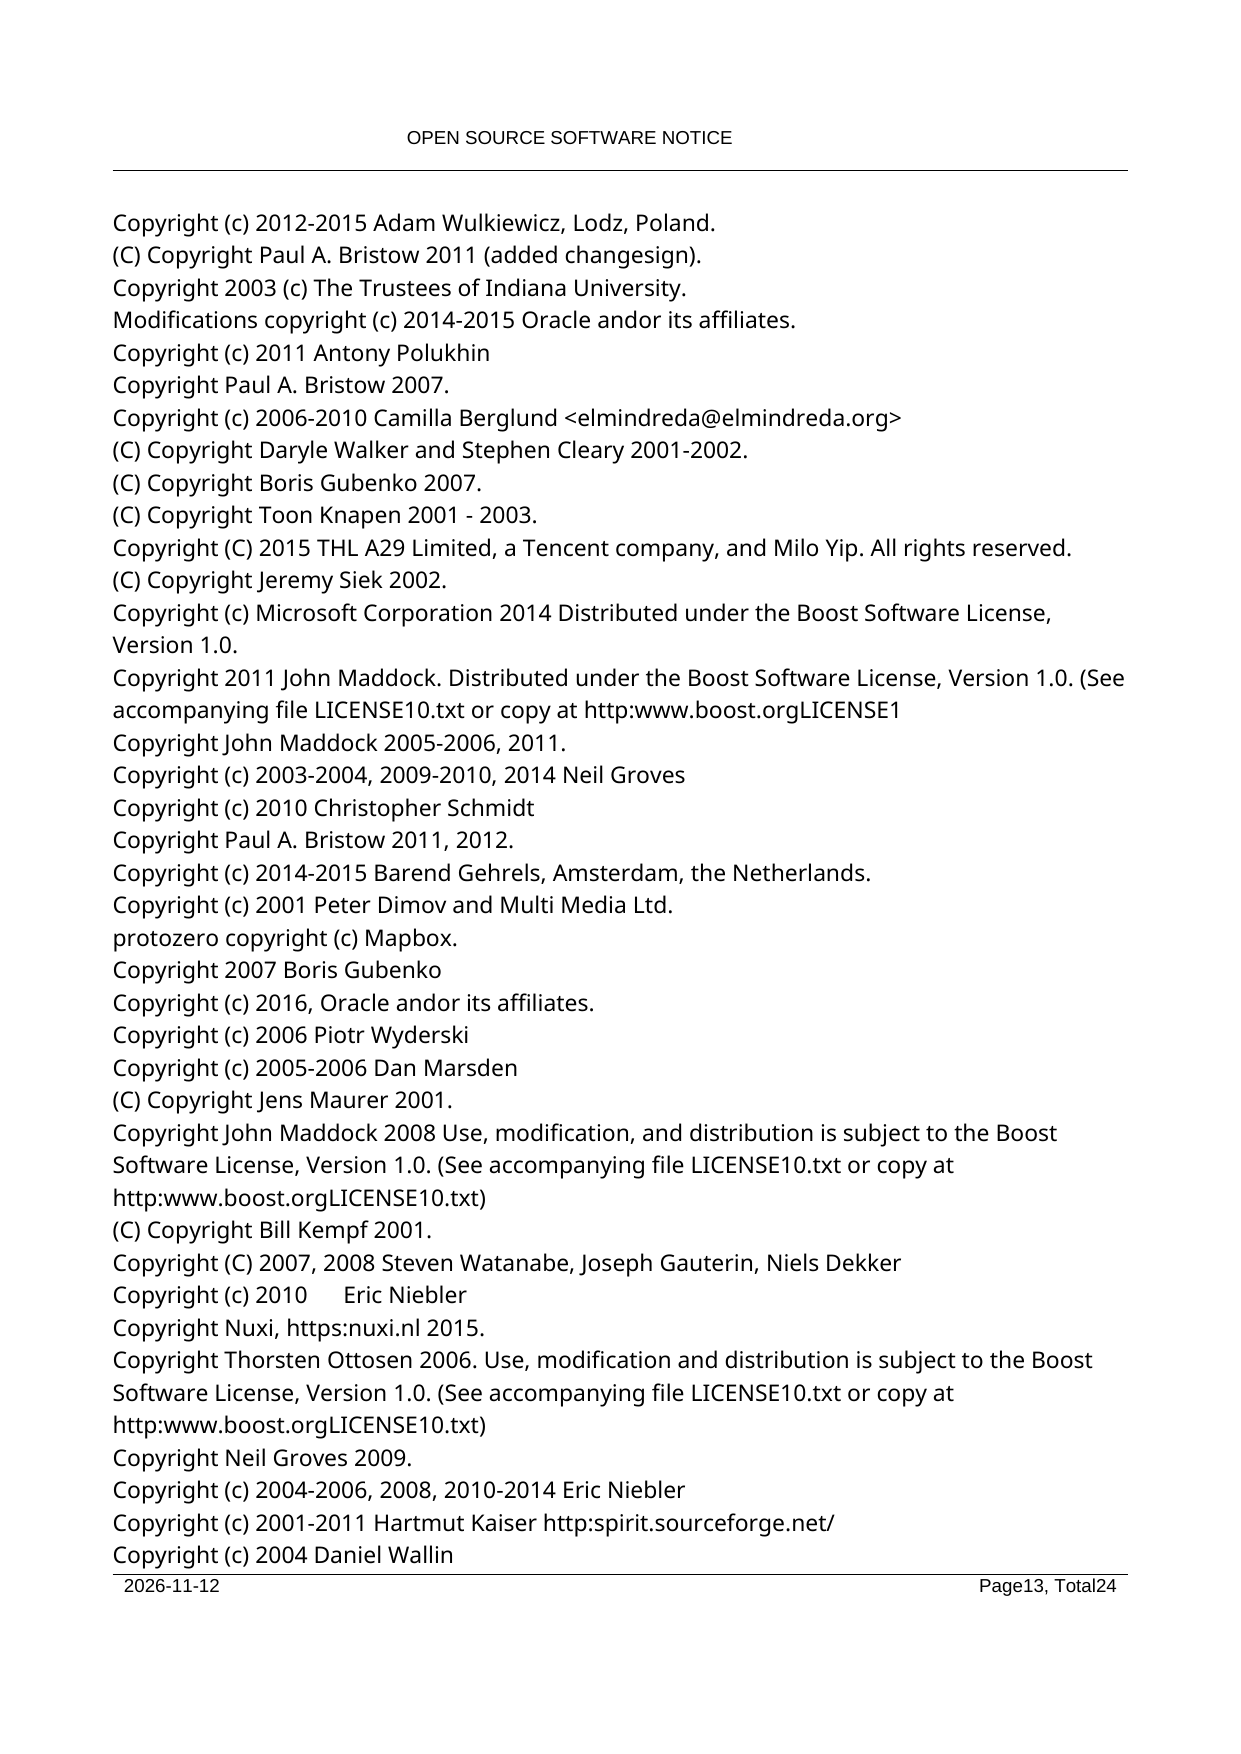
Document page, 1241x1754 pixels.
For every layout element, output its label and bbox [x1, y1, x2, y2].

text [112, 206, 1128, 1571]
